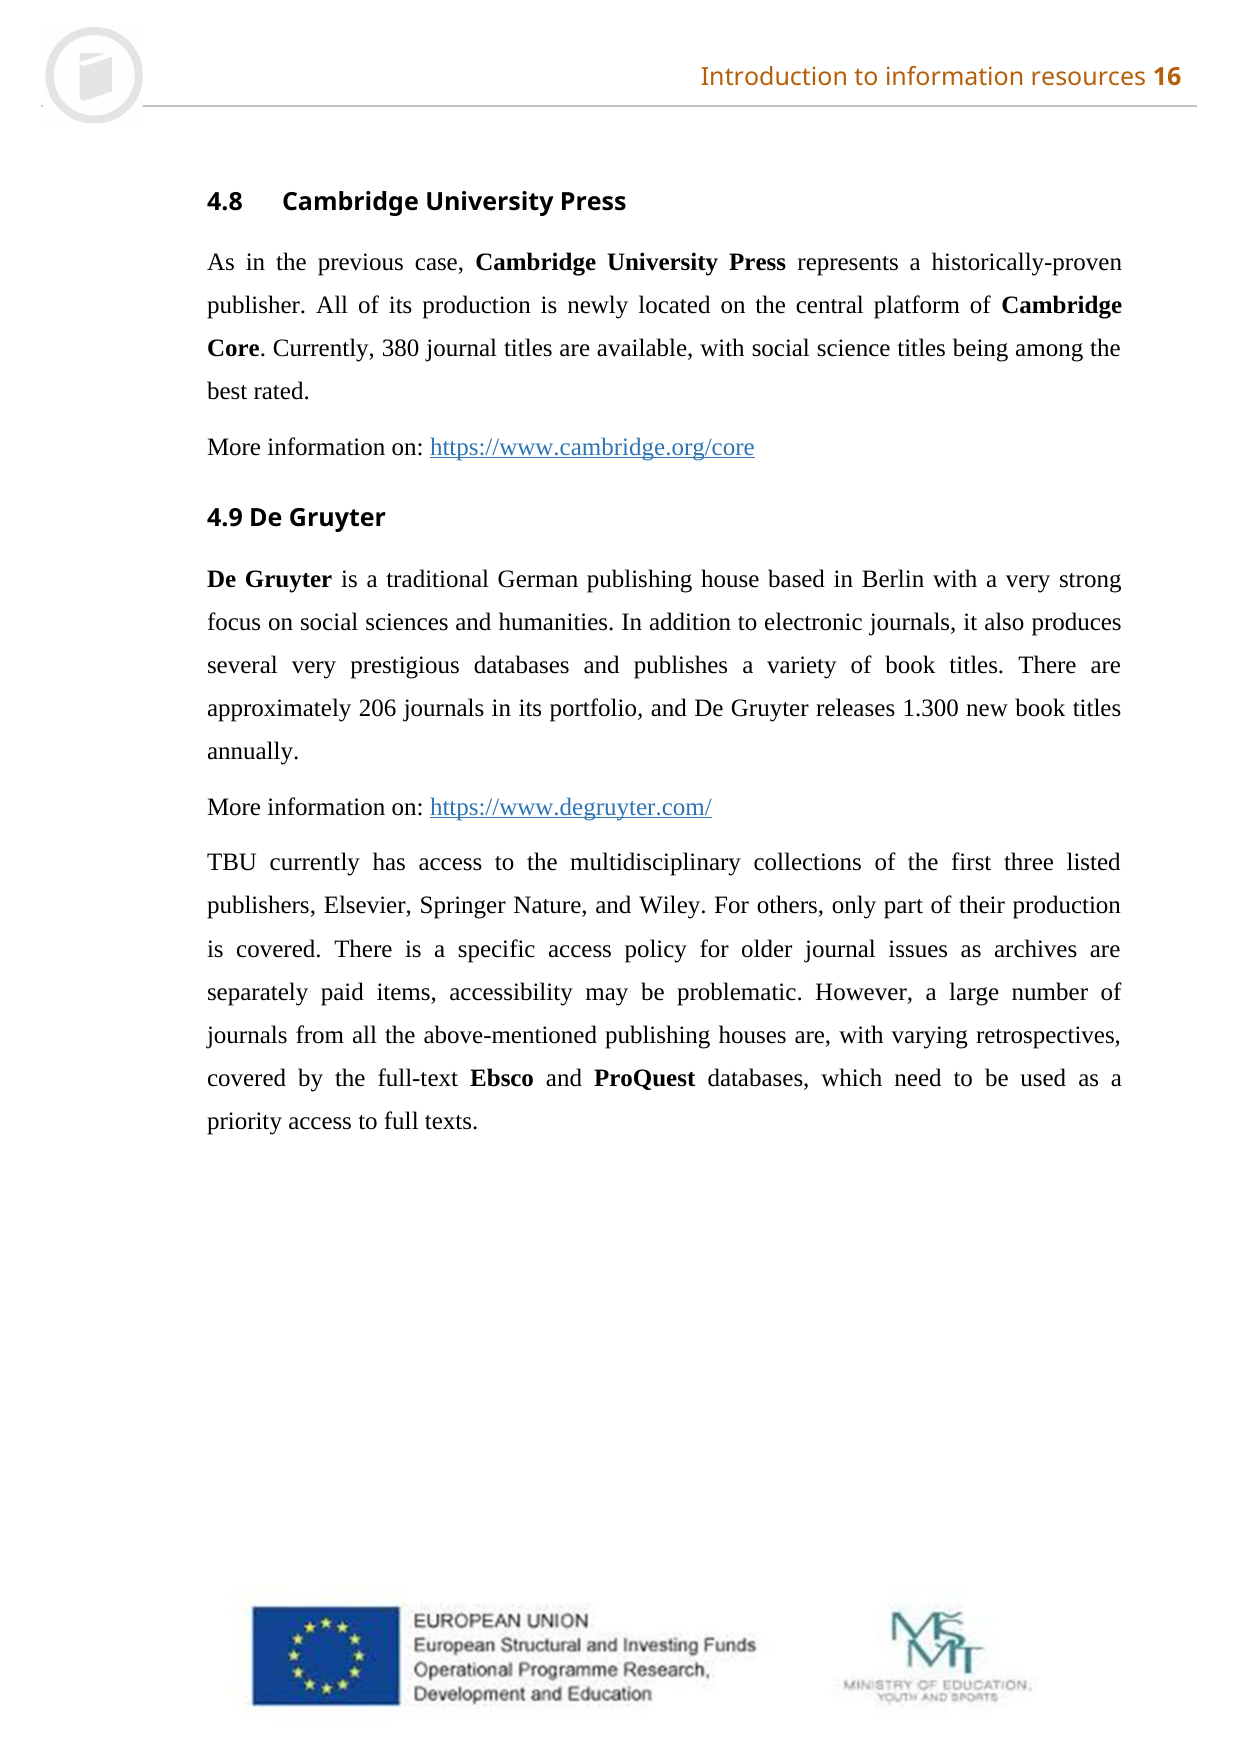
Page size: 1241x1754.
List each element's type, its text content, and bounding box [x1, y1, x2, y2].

subtitle Cambridge University Press [207, 183, 1122, 217]
picture [200, 1560, 1069, 1751]
text TBU currently has access to the multidisciplinary collections of the first three listed publishers, Elsevier, Springer Nature, and Wiley. For others, only part of their production is covered. There is a specific access policy for older journal issues as archives are separately paid items, accessibility may be problematic. However, a large number of journals from all the above-mentioned publishing houses are, with varying retrospectives, covered by the full-text Ebsco and ProQuest databases, which need to be used as a priority access to full texts. [207, 847, 1122, 1135]
text As in the previous case, Cambridge University Press represents a historically-proven publisher. All of its production is newly located on the central platform of Cambridge Core. Currently, 380 journal titles are available, with social science titles being among the best rated. [207, 247, 1122, 405]
text More information on: https://www.cambridge.org/core [207, 432, 1122, 461]
subtitle 4.9 De Gruyter [207, 500, 1122, 534]
text De Gruyter is a traditional German publishing house based in Berlin with a very strong focus on social sciences and humanities. In addition to electronic journals, it also produces several very prestigious databases and publishes a variety of book titles. There are approximately 206 journals in its portfolio, and De Gruyter releases 1.300 new book titles annually. [207, 564, 1122, 765]
text More information on: https://www.degruyter.com/ [207, 792, 1122, 821]
